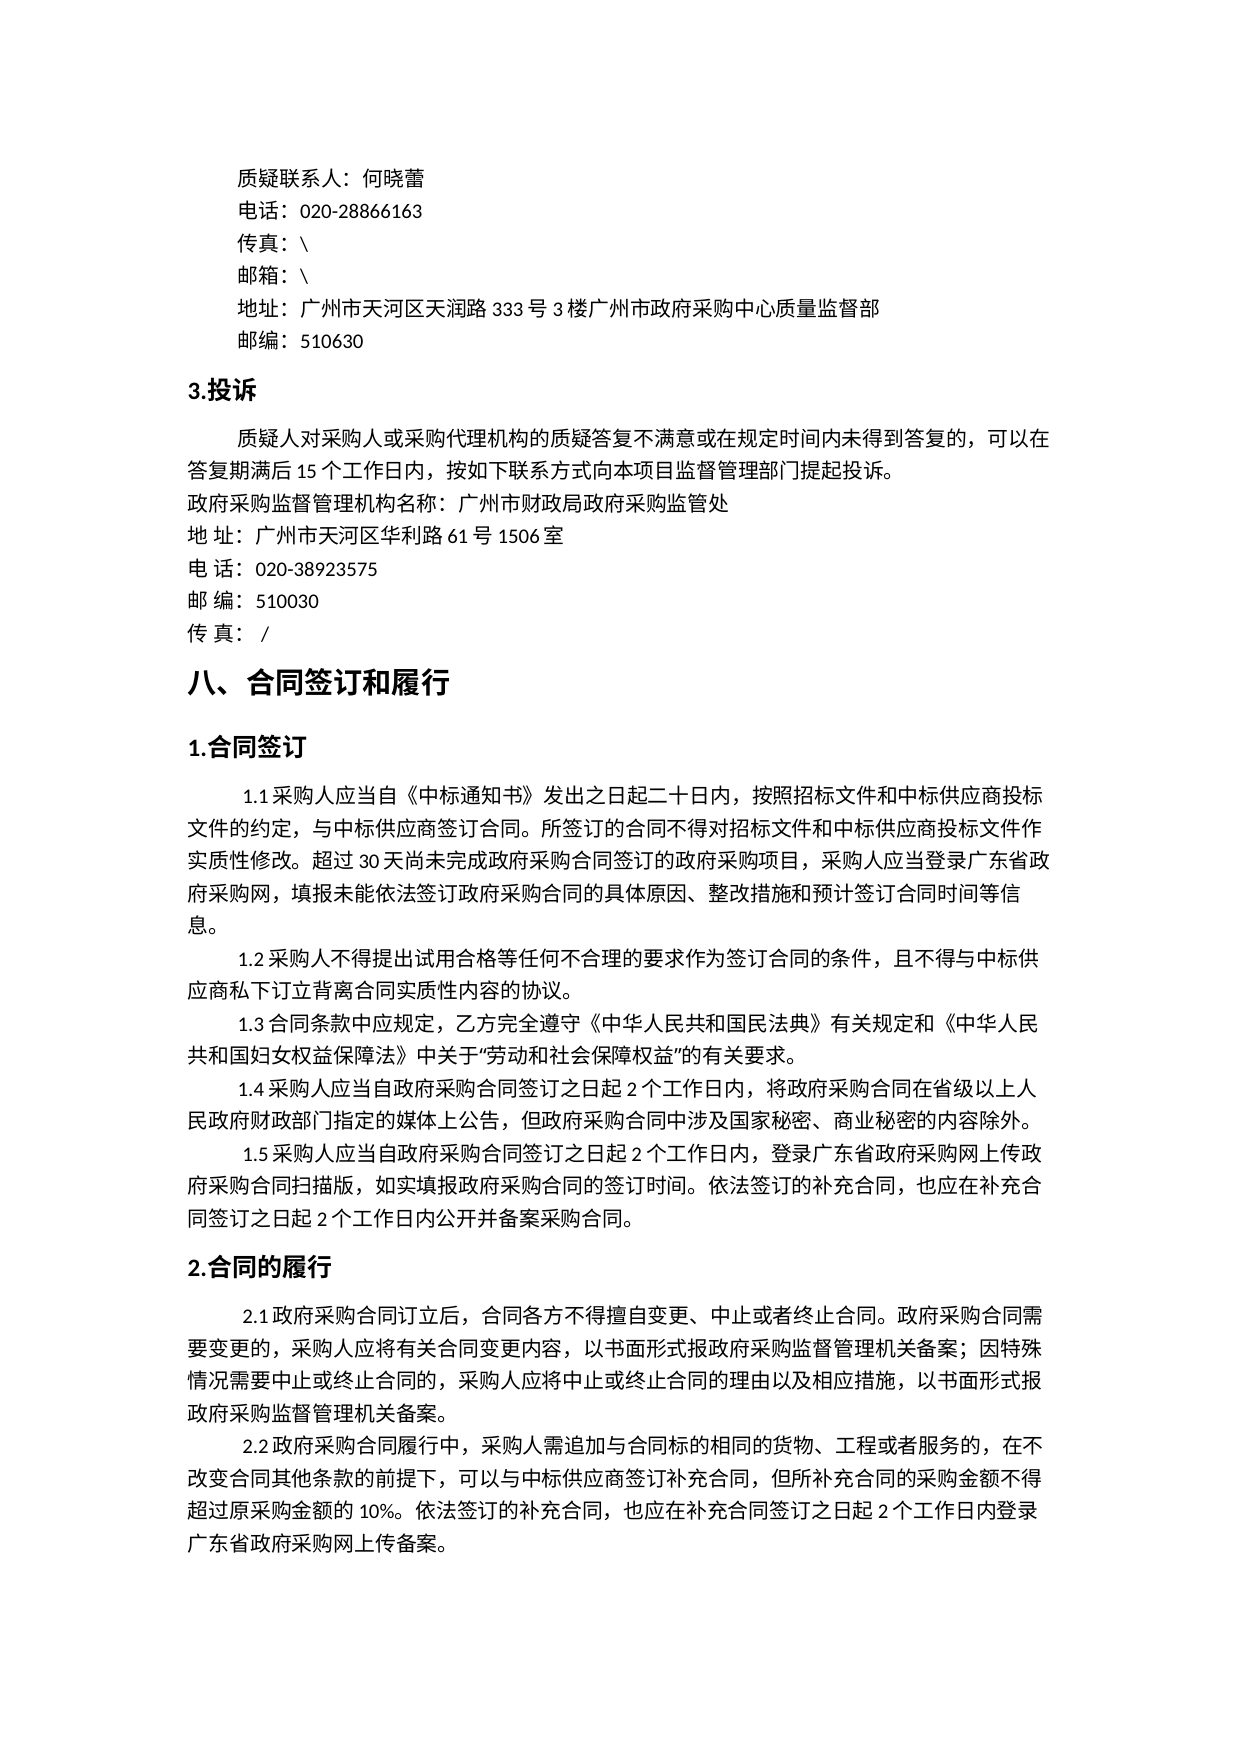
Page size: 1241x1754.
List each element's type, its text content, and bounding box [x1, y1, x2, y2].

text 2.2政府采购合同履行中，采购人需追加与合同标的相同的货物、工程或者服务的，在不改变合同其他条款的前提下，可以与中标供应商签订补充合同，但所补充合同的采购金额不得超过原采购金额的10%。依法签订的补充合同，也应在补充合同签订之日起2个工作日内登录广东省政府采购网上传备案。 [187, 1429, 1053, 1559]
text 八、合同签订和履行 [187, 649, 1053, 714]
text 电 话：020-38923575 [187, 552, 1053, 584]
text 邮编：510630 [187, 324, 1053, 357]
text 1.3合同条款中应规定，乙方完全遵守《中华人民共和国民法典》有关规定和《中华人民共和国妇女权益保障法》中关于“劳动和社会保障权益”的有关要求。 [187, 1007, 1053, 1072]
text 电话：020-28866163 [187, 194, 1053, 227]
text 传 真： / [187, 617, 1053, 649]
text 质疑人对采购人或采购代理机构的质疑答复不满意或在规定时间内未得到答复的，可以在答复期满后15个工作日内，按如下联系方式向本项目监督管理部门提起投诉。 [187, 422, 1053, 487]
text 邮箱：\ [187, 259, 1053, 292]
text 1.合同签订 [187, 714, 1053, 779]
text 1.2采购人不得提出试用合格等任何不合理的要求作为签订合同的条件，且不得与中标供应商私下订立背离合同实质性内容的协议。 [187, 942, 1053, 1007]
text 2.合同的履行 [187, 1234, 1053, 1299]
text 质疑联系人：何晓蕾 [187, 162, 1053, 194]
text 政府采购监督管理机构名称：广州市财政局政府采购监管处 [187, 487, 1053, 519]
text 1.4采购人应当自政府采购合同签订之日起2个工作日内，将政府采购合同在省级以上人民政府财政部门指定的媒体上公告，但政府采购合同中涉及国家秘密、商业秘密的内容除外。 [187, 1072, 1053, 1137]
text 2.1政府采购合同订立后，合同各方不得擅自变更、中止或者终止合同。政府采购合同需要变更的，采购人应将有关合同变更内容，以书面形式报政府采购监督管理机关备案；因特殊情况需要中止或终止合同的，采购人应将中止或终止合同的理由以及相应措施，以书面形式报政府采购监督管理机关备案。 [187, 1299, 1053, 1429]
text 1.1采购人应当自《中标通知书》发出之日起二十日内，按照招标文件和中标供应商投标文件的约定，与中标供应商签订合同。所签订的合同不得对招标文件和中标供应商投标文件作实质性修改。超过30天尚未完成政府采购合同签订的政府采购项目，采购人应当登录广东省政府采购网，填报未能依法签订政府采购合同的具体原因、整改措施和预计签订合同时间等信息。 [187, 779, 1053, 942]
text 地址：广州市天河区天润路333号3楼广州市政府采购中心质量监督部 [187, 292, 1053, 324]
text 传真：\ [187, 227, 1053, 259]
text 1.5采购人应当自政府采购合同签订之日起2个工作日内，登录广东省政府采购网上传政府采购合同扫描版，如实填报政府采购合同的签订时间。依法签订的补充合同，也应在补充合同签订之日起2个工作日内公开并备案采购合同。 [187, 1137, 1053, 1234]
text 邮 编：510030 [187, 584, 1053, 617]
text 地 址：广州市天河区华利路61号1506室 [187, 519, 1053, 552]
text 3.投诉 [187, 357, 1053, 422]
